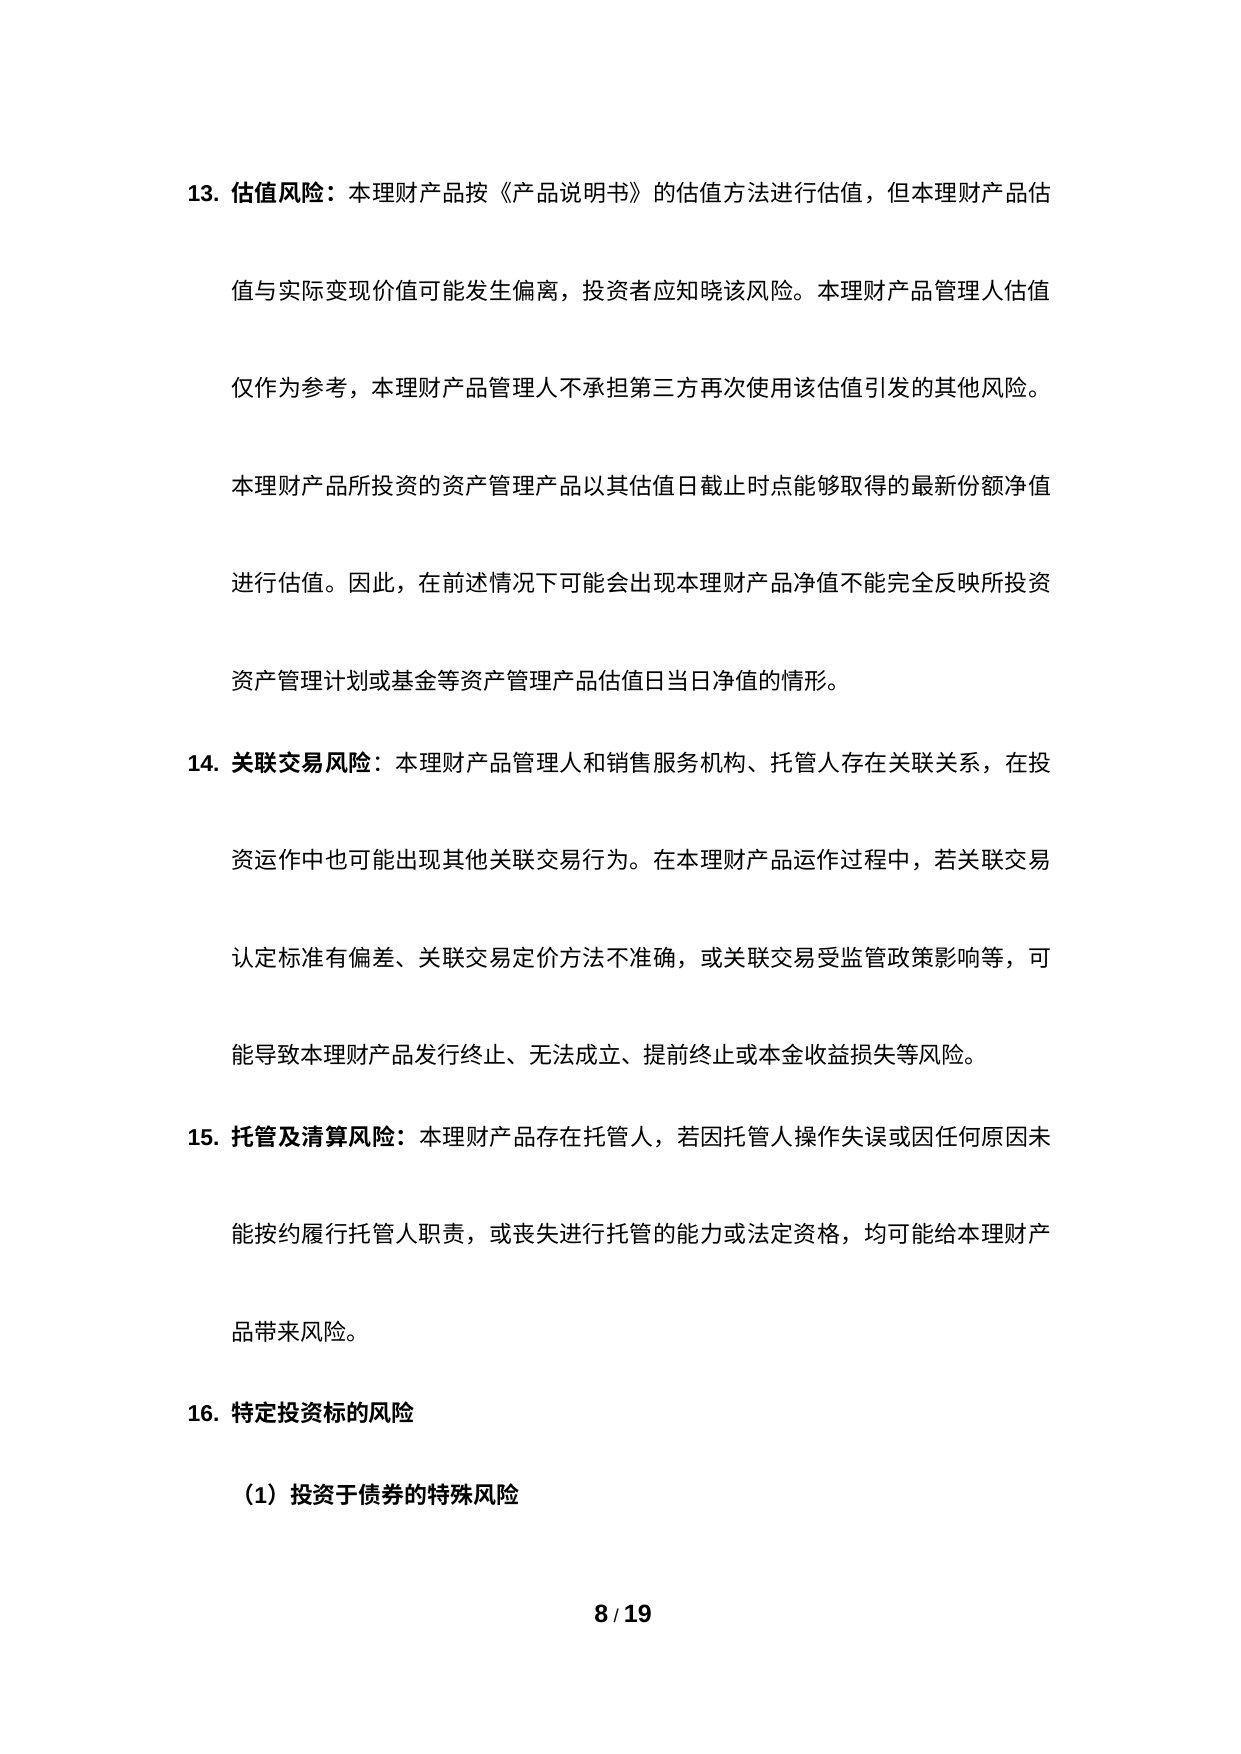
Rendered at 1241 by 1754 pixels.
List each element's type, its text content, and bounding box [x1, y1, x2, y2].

list （1）投资于债券的特殊风险 [231, 1461, 1053, 1526]
list 估值风险：本理财产品按《产品说明书》的估值方法进行估值，但本理财产品估值与实际变现价值可能发生偏离，投资者应知晓该风险。本理财产品管理人估值仅作为参考，本理财产品管理人不承担第三方再次使用该估值引发的其他风险。本理财产品所投资的资产管理产品以其估值日截止时点能够取得的最新份额净值进行估值。因此，在前述情况下可能会出现本理财产品净值不能完全反映所投资资产管理计划或基金等资产管理产品估值日当日净值的情形。 [187, 159, 1053, 712]
list 关联交易风险：本理财产品管理人和销售服务机构、托管人存在关联关系，在投资运作中也可能出现其他关联交易行为。在本理财产品运作过程中，若关联交易认定标准有偏差、关联交易定价方法不准确，或关联交易受监管政策影响等，可能导致本理财产品发行终止、无法成立、提前终止或本金收益损失等风险。 [187, 728, 1053, 1086]
list 特定投资标的风险 [187, 1379, 1053, 1444]
list 托管及清算风险：本理财产品存在托管人，若因托管人操作失误或因任何原因未能按约履行托管人职责，或丧失进行托管的能力或法定资格，均可能给本理财产品带来风险。 [187, 1103, 1053, 1363]
